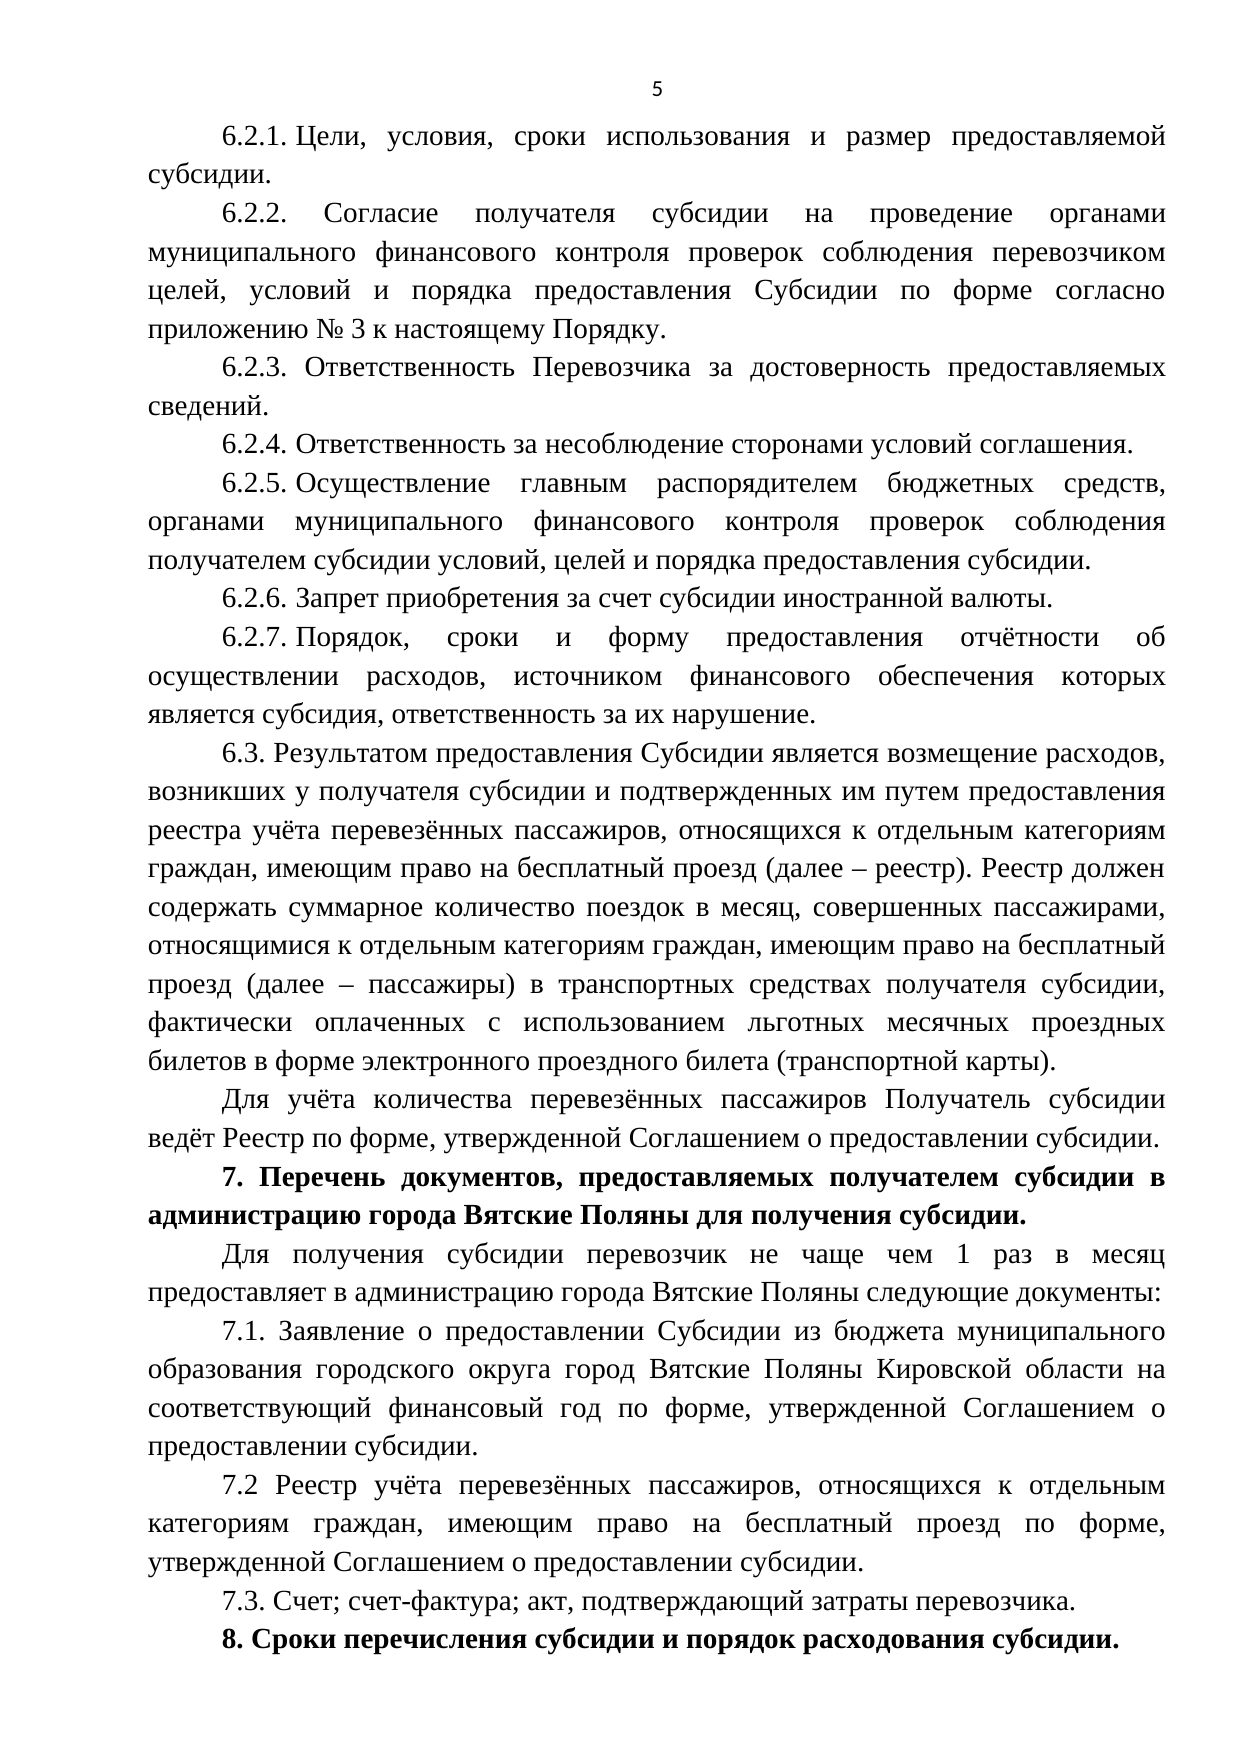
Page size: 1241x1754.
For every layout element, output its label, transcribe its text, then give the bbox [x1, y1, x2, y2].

text 6.2.2. Согласие получателя субсидии на проведение органами муниципального финансового контроля проверок соблюдения перевозчиком целей, условий и порядка предоставления Субсидии по форме согласно приложению № 3 к настоящему Порядку. [148, 195, 1167, 344]
text 6.2.1. Цели, условия, сроки использования и размер предоставляемой субсидии. [148, 118, 1167, 190]
text 6.2.5. Осуществление главным распорядителем бюджетных средств, органами муниципального финансового контроля проверок соблюдения получателем субсидии условий, целей и порядка предоставления субсидии. [148, 465, 1167, 576]
text 6.2.3. Ответственность Перевозчика за достоверность предоставляемых сведений. [148, 349, 1167, 421]
text 6.2.7. Порядок, сроки и форму предоставления отчётности об осуществлении расходов, источником финансового обеспечения которых является субсидия, ответственность за их нарушение. [148, 619, 1167, 730]
text Для учёта количества перевезённых пассажиров Получатель субсидии ведёт Реестр по форме, утвержденной Соглашением о предоставлении субсидии. [148, 1082, 1167, 1154]
text 7.1. Заявление о предоставлении Субсидии из бюджета муниципального образования городского округа город Вятские Поляны Кировской области на соответствующий финансовый год по форме, утвержденной Соглашением о предоставлении субсидии. [148, 1313, 1167, 1462]
text 7. Перечень документов, предоставляемых получателем субсидии в администрацию города Вятские Поляны для получения субсидии. [148, 1159, 1167, 1231]
text 6.3. Результатом предоставления Субсидии является возмещение расходов, возникших у получателя субсидии и подтвержденных им путем предоставления реестра учёта перевезённых пассажиров, относящихся к отдельным категориям граждан, имеющим право на бесплатный проезд (далее – реестр). Реестр должен содержать суммарное количество поездок в месяц, совершенных пассажирами, относящимися к отдельным категориям граждан, имеющим право на бесплатный проезд (далее – пассажиры) в транспортных средствах получателя субсидии, фактически оплаченных с использованием льготных месячных проездных билетов в форме электронного проездного билета (транспортной карты). [148, 735, 1167, 1077]
text 7.3. Счет; счет-фактура; акт, подтверждающий затраты перевозчика. [148, 1583, 1167, 1616]
text 7.2 Реестр учёта перевезённых пассажиров, относящихся к отдельным категориям граждан, имеющим право на бесплатный проезд по форме, утвержденной Соглашением о предоставлении субсидии. [148, 1467, 1167, 1578]
text 6.2.6. Запрет приобретения за счет субсидии иностранной валюты. [148, 581, 1167, 614]
text 8. Сроки перечисления субсидии и порядок расходования субсидии. [148, 1621, 1167, 1655]
text Для получения субсидии перевозчик не чаще чем 1 раз в месяц предоставляет в администрацию города Вятские Поляны следующие документы: [148, 1236, 1167, 1308]
text 6.2.4. Ответственность за несоблюдение сторонами условий соглашения. [148, 426, 1167, 460]
